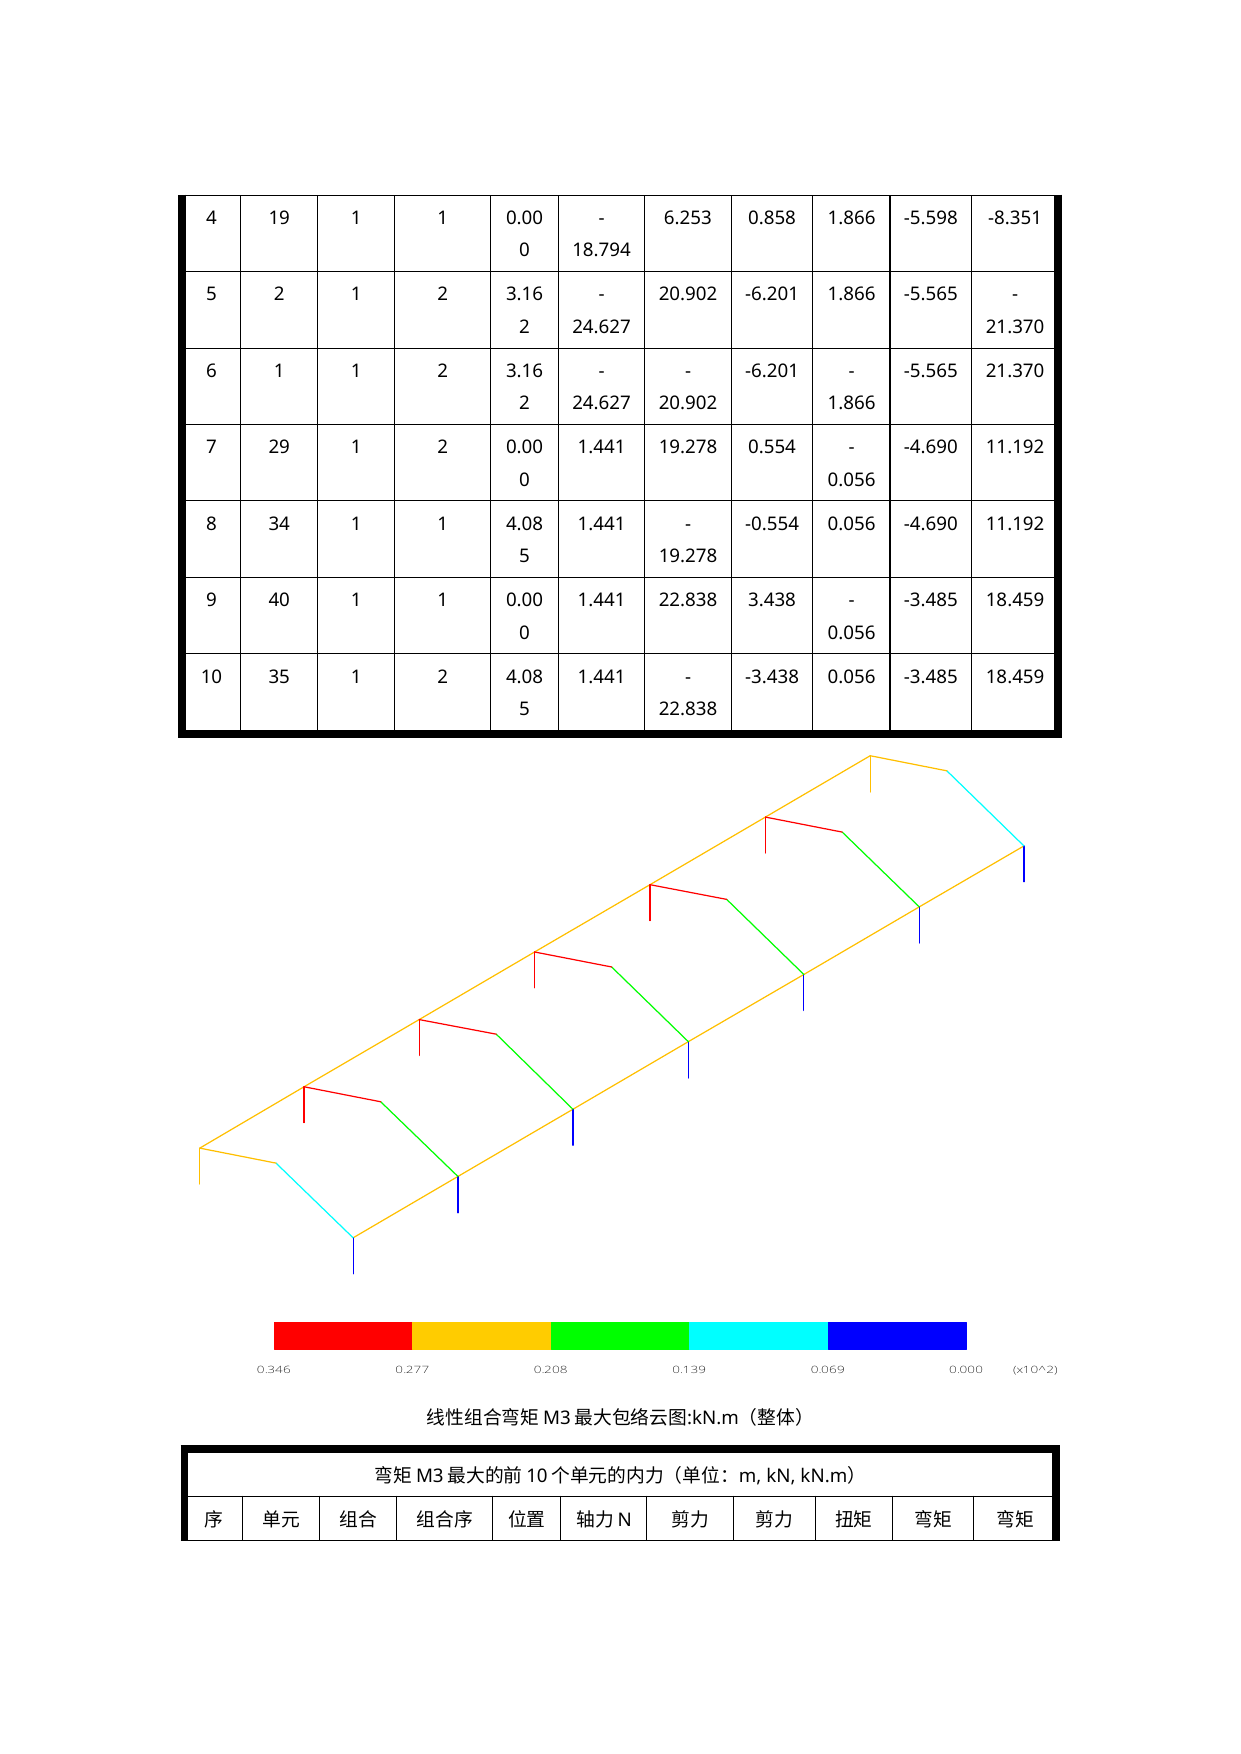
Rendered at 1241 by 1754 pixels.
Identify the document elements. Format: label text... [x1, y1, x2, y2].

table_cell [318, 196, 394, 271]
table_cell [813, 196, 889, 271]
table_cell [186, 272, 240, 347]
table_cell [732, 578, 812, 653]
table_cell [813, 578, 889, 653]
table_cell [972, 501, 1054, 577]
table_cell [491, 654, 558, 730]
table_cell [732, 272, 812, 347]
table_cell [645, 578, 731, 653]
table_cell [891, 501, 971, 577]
text 线性组合弯矩M3最大包络云图:kN.m（整体） [185, 1400, 1055, 1432]
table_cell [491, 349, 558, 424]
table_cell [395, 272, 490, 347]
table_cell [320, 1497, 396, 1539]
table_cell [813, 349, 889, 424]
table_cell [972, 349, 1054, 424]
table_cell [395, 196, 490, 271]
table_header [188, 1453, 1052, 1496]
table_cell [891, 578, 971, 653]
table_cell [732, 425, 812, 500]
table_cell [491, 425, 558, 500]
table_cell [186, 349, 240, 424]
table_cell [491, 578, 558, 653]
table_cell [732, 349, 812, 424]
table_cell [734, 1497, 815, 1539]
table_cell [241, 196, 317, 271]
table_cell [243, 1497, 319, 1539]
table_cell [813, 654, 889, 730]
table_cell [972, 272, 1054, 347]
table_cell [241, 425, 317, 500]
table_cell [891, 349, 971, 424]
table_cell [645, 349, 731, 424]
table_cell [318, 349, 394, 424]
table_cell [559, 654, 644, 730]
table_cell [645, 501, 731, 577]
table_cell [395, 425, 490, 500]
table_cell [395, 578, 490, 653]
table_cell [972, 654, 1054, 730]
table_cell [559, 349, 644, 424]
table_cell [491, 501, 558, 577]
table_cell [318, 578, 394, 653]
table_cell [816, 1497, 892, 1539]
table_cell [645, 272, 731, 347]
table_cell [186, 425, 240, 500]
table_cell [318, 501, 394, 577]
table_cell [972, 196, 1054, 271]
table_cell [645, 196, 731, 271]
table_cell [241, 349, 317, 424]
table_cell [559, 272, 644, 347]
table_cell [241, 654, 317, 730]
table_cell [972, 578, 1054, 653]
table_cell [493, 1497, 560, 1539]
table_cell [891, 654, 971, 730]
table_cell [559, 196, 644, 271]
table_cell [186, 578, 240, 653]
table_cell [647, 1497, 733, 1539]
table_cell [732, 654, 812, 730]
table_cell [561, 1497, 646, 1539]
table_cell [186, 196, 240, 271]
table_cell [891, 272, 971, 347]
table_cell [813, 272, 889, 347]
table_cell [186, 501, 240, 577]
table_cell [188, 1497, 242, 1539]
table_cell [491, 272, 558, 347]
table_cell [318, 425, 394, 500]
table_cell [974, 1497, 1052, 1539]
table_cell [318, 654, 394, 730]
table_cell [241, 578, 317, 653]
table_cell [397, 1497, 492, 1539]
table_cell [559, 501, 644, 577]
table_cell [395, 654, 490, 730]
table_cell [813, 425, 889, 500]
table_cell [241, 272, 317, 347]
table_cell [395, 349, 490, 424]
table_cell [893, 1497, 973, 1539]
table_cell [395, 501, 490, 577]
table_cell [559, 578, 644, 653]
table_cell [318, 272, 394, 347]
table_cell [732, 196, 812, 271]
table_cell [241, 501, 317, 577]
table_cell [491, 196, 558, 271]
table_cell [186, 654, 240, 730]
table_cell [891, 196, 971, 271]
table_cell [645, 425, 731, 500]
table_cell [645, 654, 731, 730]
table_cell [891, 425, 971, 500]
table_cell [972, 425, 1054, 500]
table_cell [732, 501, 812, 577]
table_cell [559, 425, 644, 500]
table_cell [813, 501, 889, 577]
